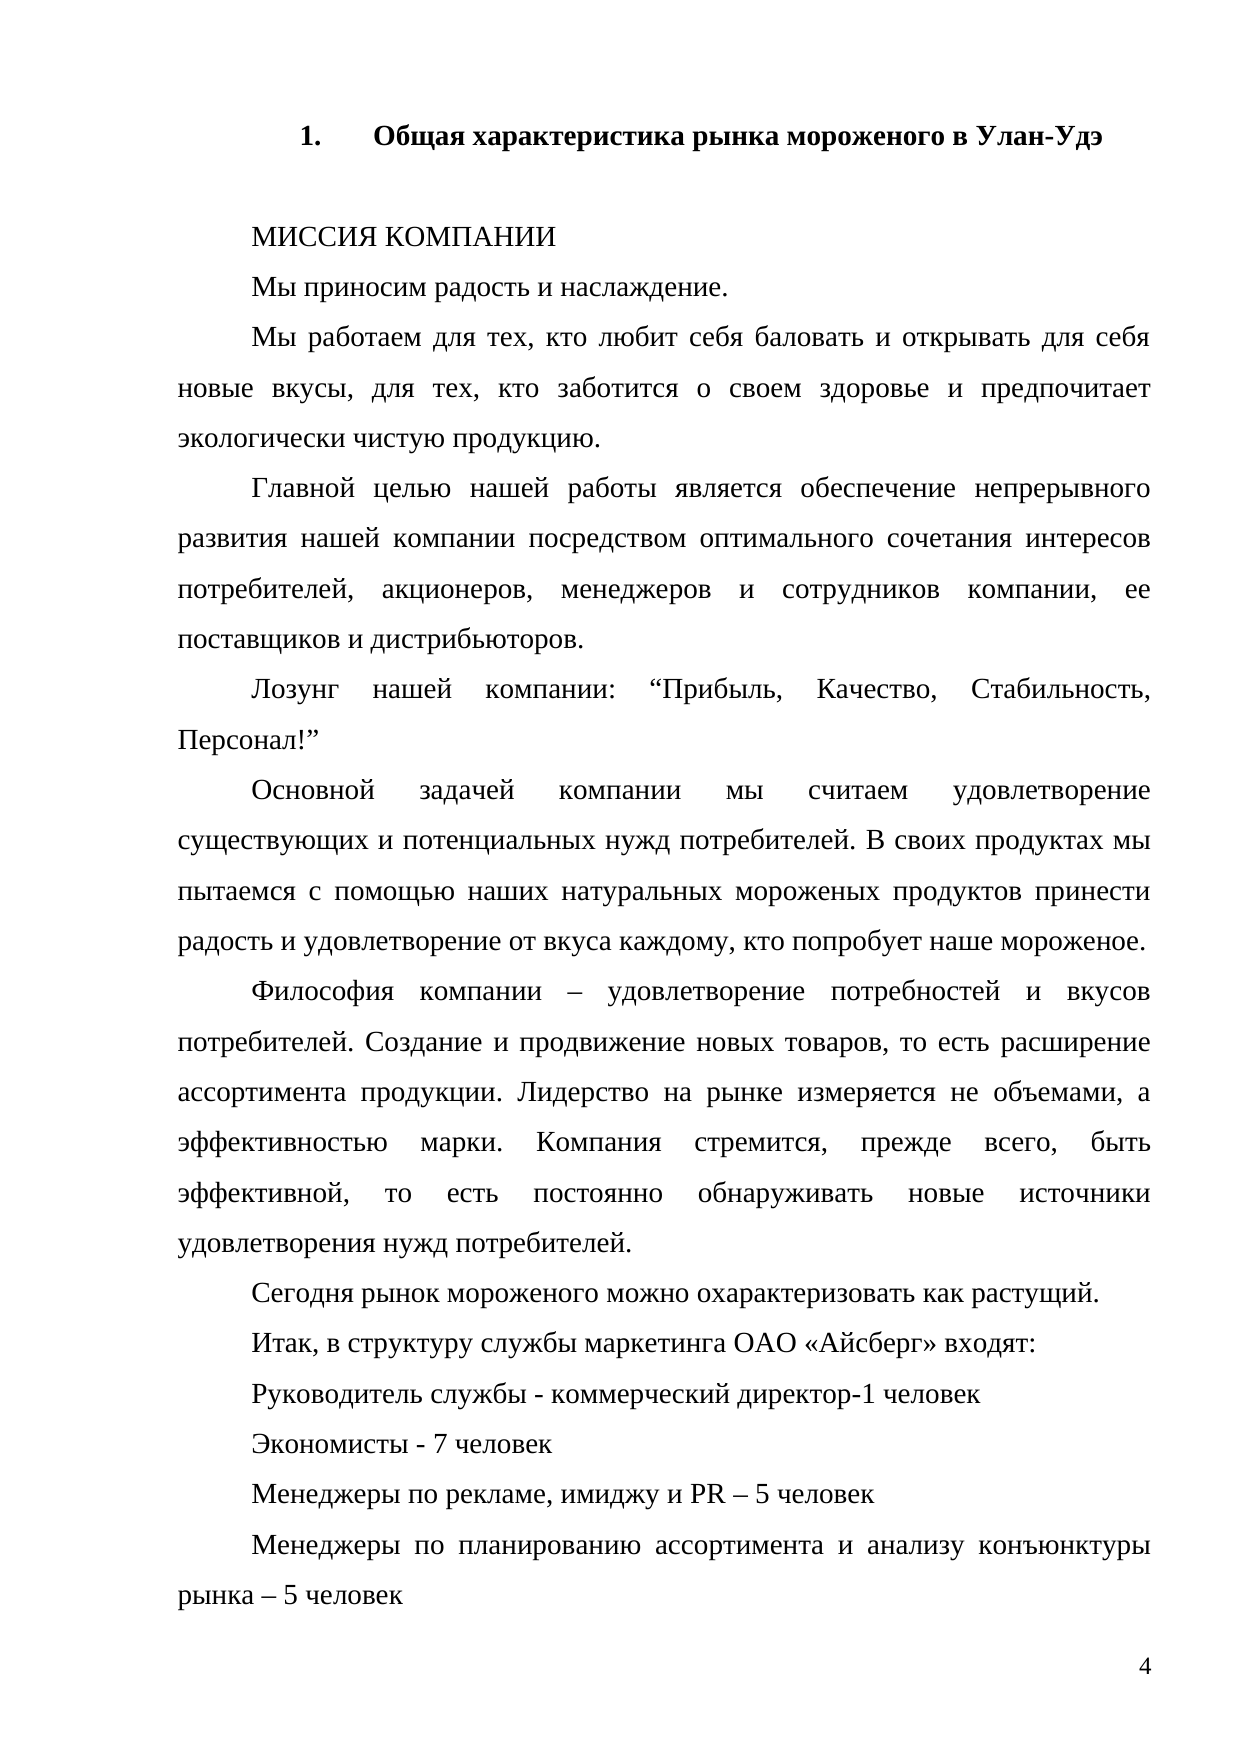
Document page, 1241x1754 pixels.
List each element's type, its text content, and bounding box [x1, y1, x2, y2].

text Основной задачей компании мы считаем удовлетворение существующих и потенциальных нужд потребителей. В своих продуктах мы пытаемся с помощью наших натуральных мороженых продуктов принести радость и удовлетворение от вкуса каждому, кто попробует наше мороженое. [177, 772, 1152, 957]
text Итак, в структуру службы маркетинга ОАО «Айсберг» входят: [177, 1326, 1152, 1359]
text Мы работаем для тех, кто любит себя баловать и открывать для себя новые вкусы, для тех, кто заботится о своем здоровье и предпочитает экологически чистую продукцию. [177, 319, 1152, 453]
text Главной целью нашей работы является обеспечение непрерывного развития нашей компании посредством оптимального сочетания интересов потребителей, акционеров, менеджеров и сотрудников компании, ее поставщиков и дистрибьюторов. [177, 470, 1152, 655]
text Лозунг нашей компании: “Прибыль, Качество, Стабильность, Персонал!” [177, 672, 1152, 755]
text Философия компании – удовлетворение потребностей и вкусов потребителей. Создание и продвижение новых товаров, то есть расширение ассортимента продукции. Лидерство на рынке измеряется не объемами, а эффективностью марки. Компания стремится, прежде всего, быть эффективной, то есть постоянно обнаруживать новые источники удовлетворения нужд потребителей. [177, 973, 1152, 1258]
text Менеджеры по планированию ассортимента и анализу конъюнктуры рынка – 5 человек [177, 1527, 1152, 1611]
text Сегодня рынок мороженого можно охарактеризовать как растущий. [177, 1275, 1152, 1309]
text Менеджеры по рекламе, имиджу и PR – 5 человек [177, 1477, 1152, 1510]
list Общая характеристика рынка мороженого в Улан-Удэ [177, 118, 1152, 152]
text Мы приносим радость и наслаждение. [177, 269, 1152, 303]
text МИССИЯ КОМПАНИИ [177, 219, 1152, 252]
text Руководитель службы - коммерческий директор-1 человек [177, 1376, 1152, 1409]
text Экономисты - 7 человек [177, 1426, 1152, 1460]
